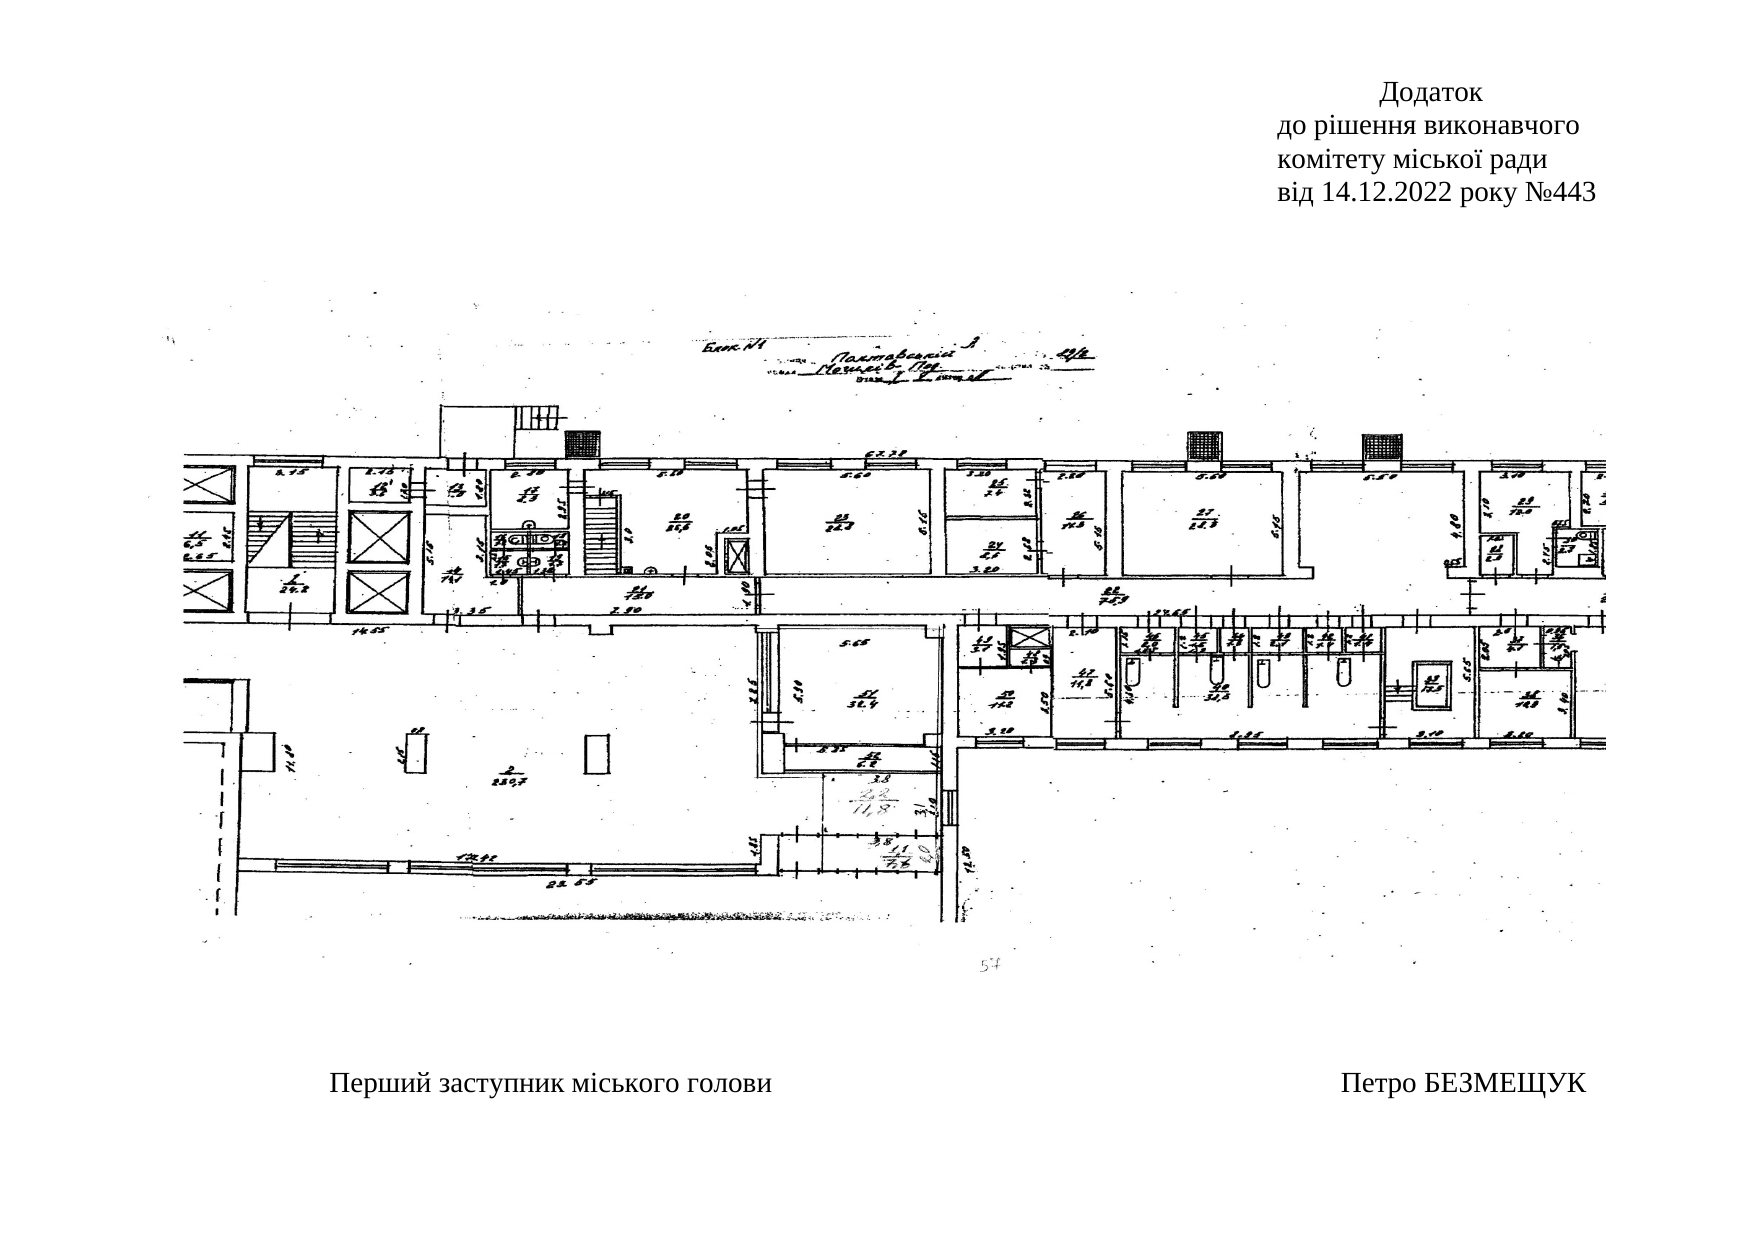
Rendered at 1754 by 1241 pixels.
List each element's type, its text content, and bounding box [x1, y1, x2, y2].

text комітету міської ради [74, 141, 1680, 174]
text Додаток [74, 74, 1680, 107]
text Перший заступник міського голови Петро БЕЗМЕЩУК [74, 1065, 1680, 1098]
picture [148, 275, 1606, 972]
text від 14.12.2022 року №443 [74, 174, 1680, 208]
text до рішення виконавчого [74, 107, 1680, 141]
